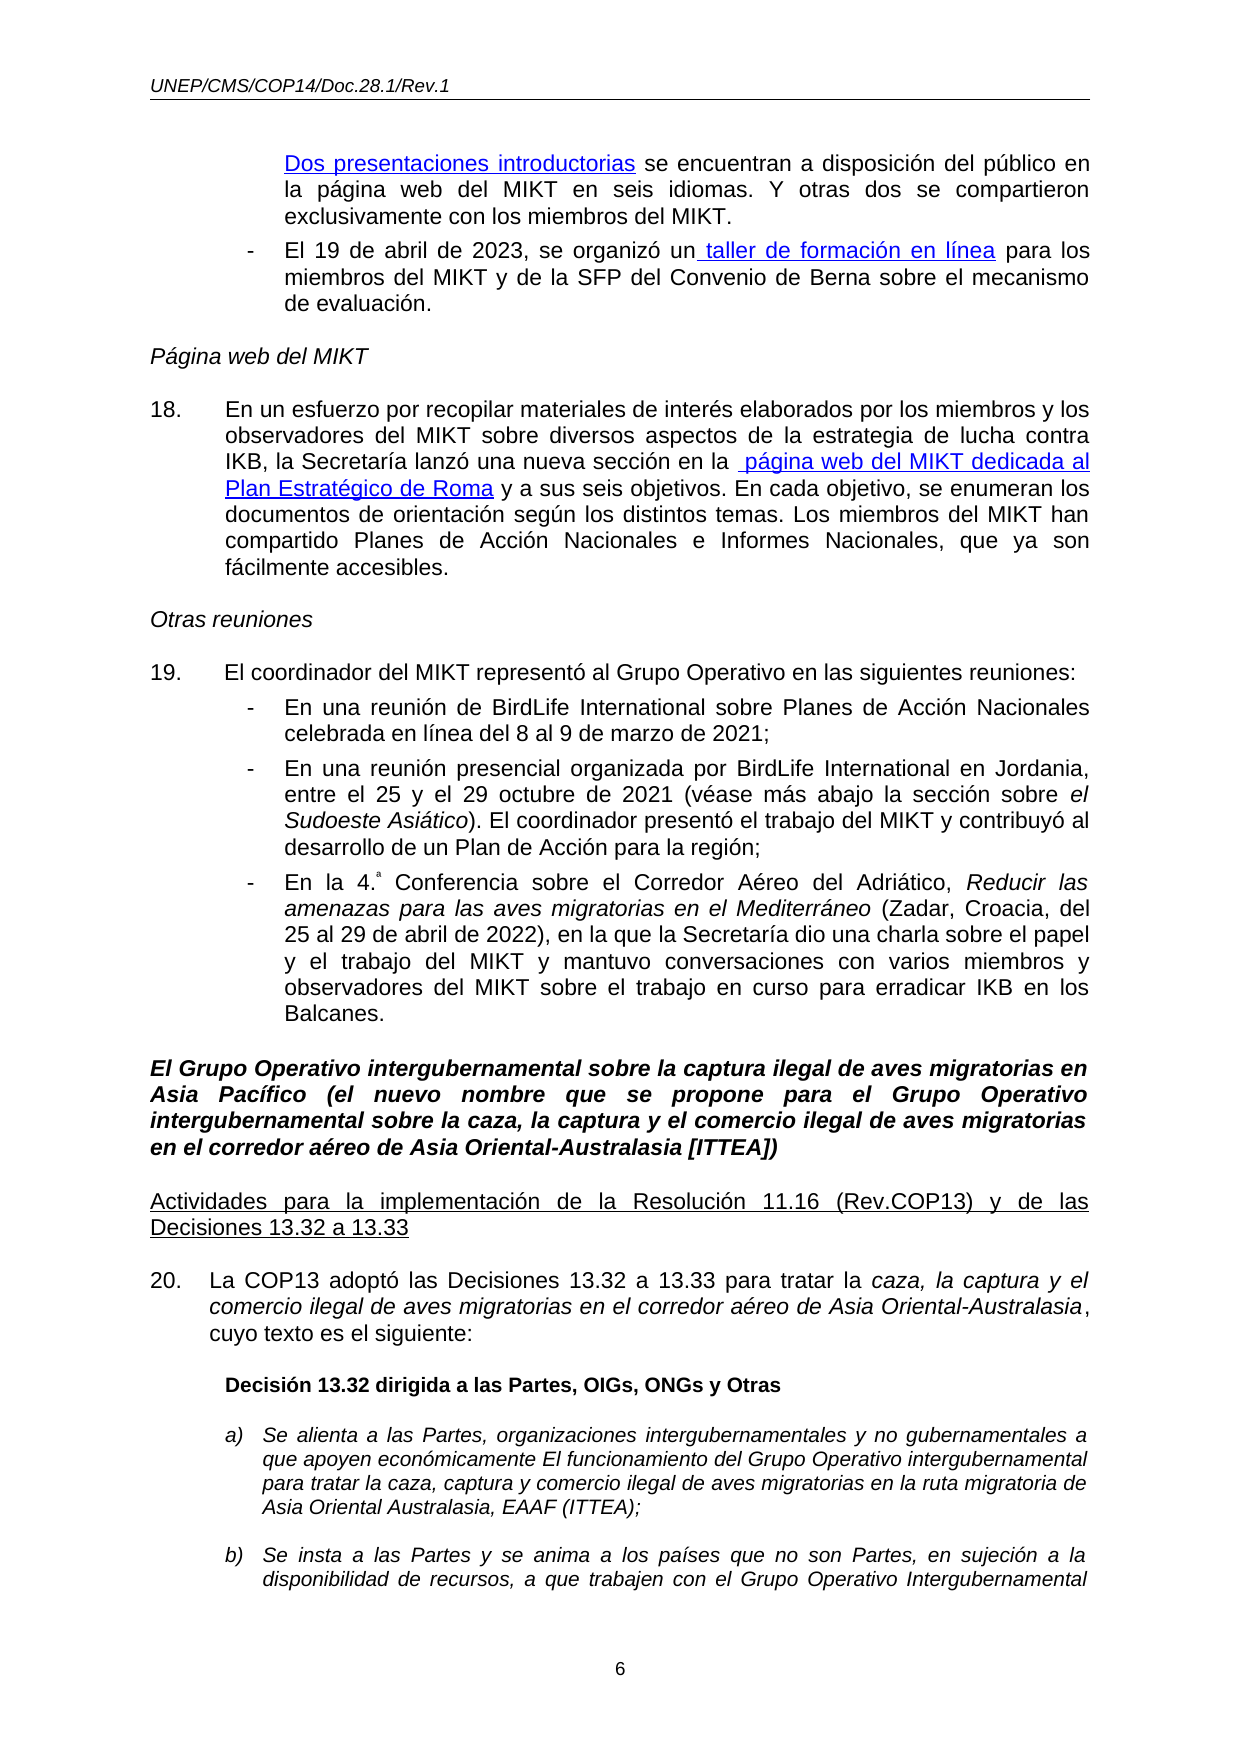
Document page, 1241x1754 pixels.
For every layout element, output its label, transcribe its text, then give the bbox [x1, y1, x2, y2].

text Página web del MIKT [150, 343, 1090, 369]
list El coordinador del MIKT representó al Grupo Operativo en las siguientes reuniones: [150, 659, 1090, 685]
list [247, 150, 1090, 229]
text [225, 1542, 1090, 1590]
list Actividades para la implementación de la Resolución 11.16 (Rev.COP13) y de las Decisiones 13.32 a 13.33 [150, 1188, 1090, 1241]
text En un esfuerzo por recopilar materiales de interés elaborados por los miembros y los observadores del MIKT sobre diversos aspectos de la estrategia de lucha contra IKB, la Secretaría lanzó una nueva sección en la página web del MIKT dedicada al Plan Estratégico de Roma y a sus seis objetivos. En cada objetivo, se enumeran los documentos de orientación según los distintos temas. Los miembros del MIKT han compartido Planes de Acción Nacionales e Informes Nacionales, que ya son fácilmente accesibles. [150, 396, 1090, 580]
list La COP13 adoptó las Decisiones 13.32 a 13.33 para tratar la caza, la captura y el comercio ilegal de aves migratorias en el corredor aéreo de Asia Oriental-Australasia, cuyo texto es el siguiente: [150, 1267, 1090, 1346]
list En la 4.ª Conferencia sobre el Corredor Aéreo del Adriático, Reducir las amenazas para las aves migratorias en el Mediterráneo (Zadar, Croacia, del 25 al 29 de abril de 2022), en la que la Secretaría dio una charla sobre el papel y el trabajo del MIKT y mantuvo conversaciones con varios miembros y observadores del MIKT sobre el trabajo en curso para erradicar IKB en los Balcanes. [247, 868, 1090, 1027]
text Otras reuniones [150, 606, 1090, 633]
text El Grupo Operativo intergubernamental sobre la captura ilegal de aves migratorias en Asia Pacífico (el nuevo nombre que se propone para el Grupo Operativo intergubernamental sobre la caza, la captura y el comercio ilegal de aves migratorias en el corredor aéreo de Asia Oriental-Australasia [ITTEA]) [150, 1055, 1090, 1160]
list En una reunión presencial organizada por BirdLife International en Jordania, entre el 25 y el 29 octubre de 2021 (véase más abajo la sección sobre el Sudoeste Asiático). El coordinador presentó el trabajo del MIKT y contribuyó al desarrollo de un Plan de Acción para la región; [247, 755, 1090, 860]
list El 19 de abril de 2023, se organizó un taller de formación en línea para los miembros del MIKT y de la SFP del Convenio de Berna sobre el mecanismo de evaluación. [247, 237, 1090, 316]
list Se alienta a las Partes, organizaciones intergubernamentales y no gubernamentales a que apoyen económicamente El funcionamiento del Grupo Operativo intergubernamental para tratar la caza, captura y comercio ilegal de aves migratorias en la ruta migratoria de Asia Oriental Australasia, EAAF (ITTEA); [225, 1423, 1090, 1518]
list En una reunión de BirdLife International sobre Planes de Acción Nacionales celebrada en línea del 8 al 9 de marzo de 2021; [247, 694, 1090, 746]
text Decisión 13.32 dirigida a las Partes, OIGs, ONGs y Otras [225, 1372, 1090, 1396]
